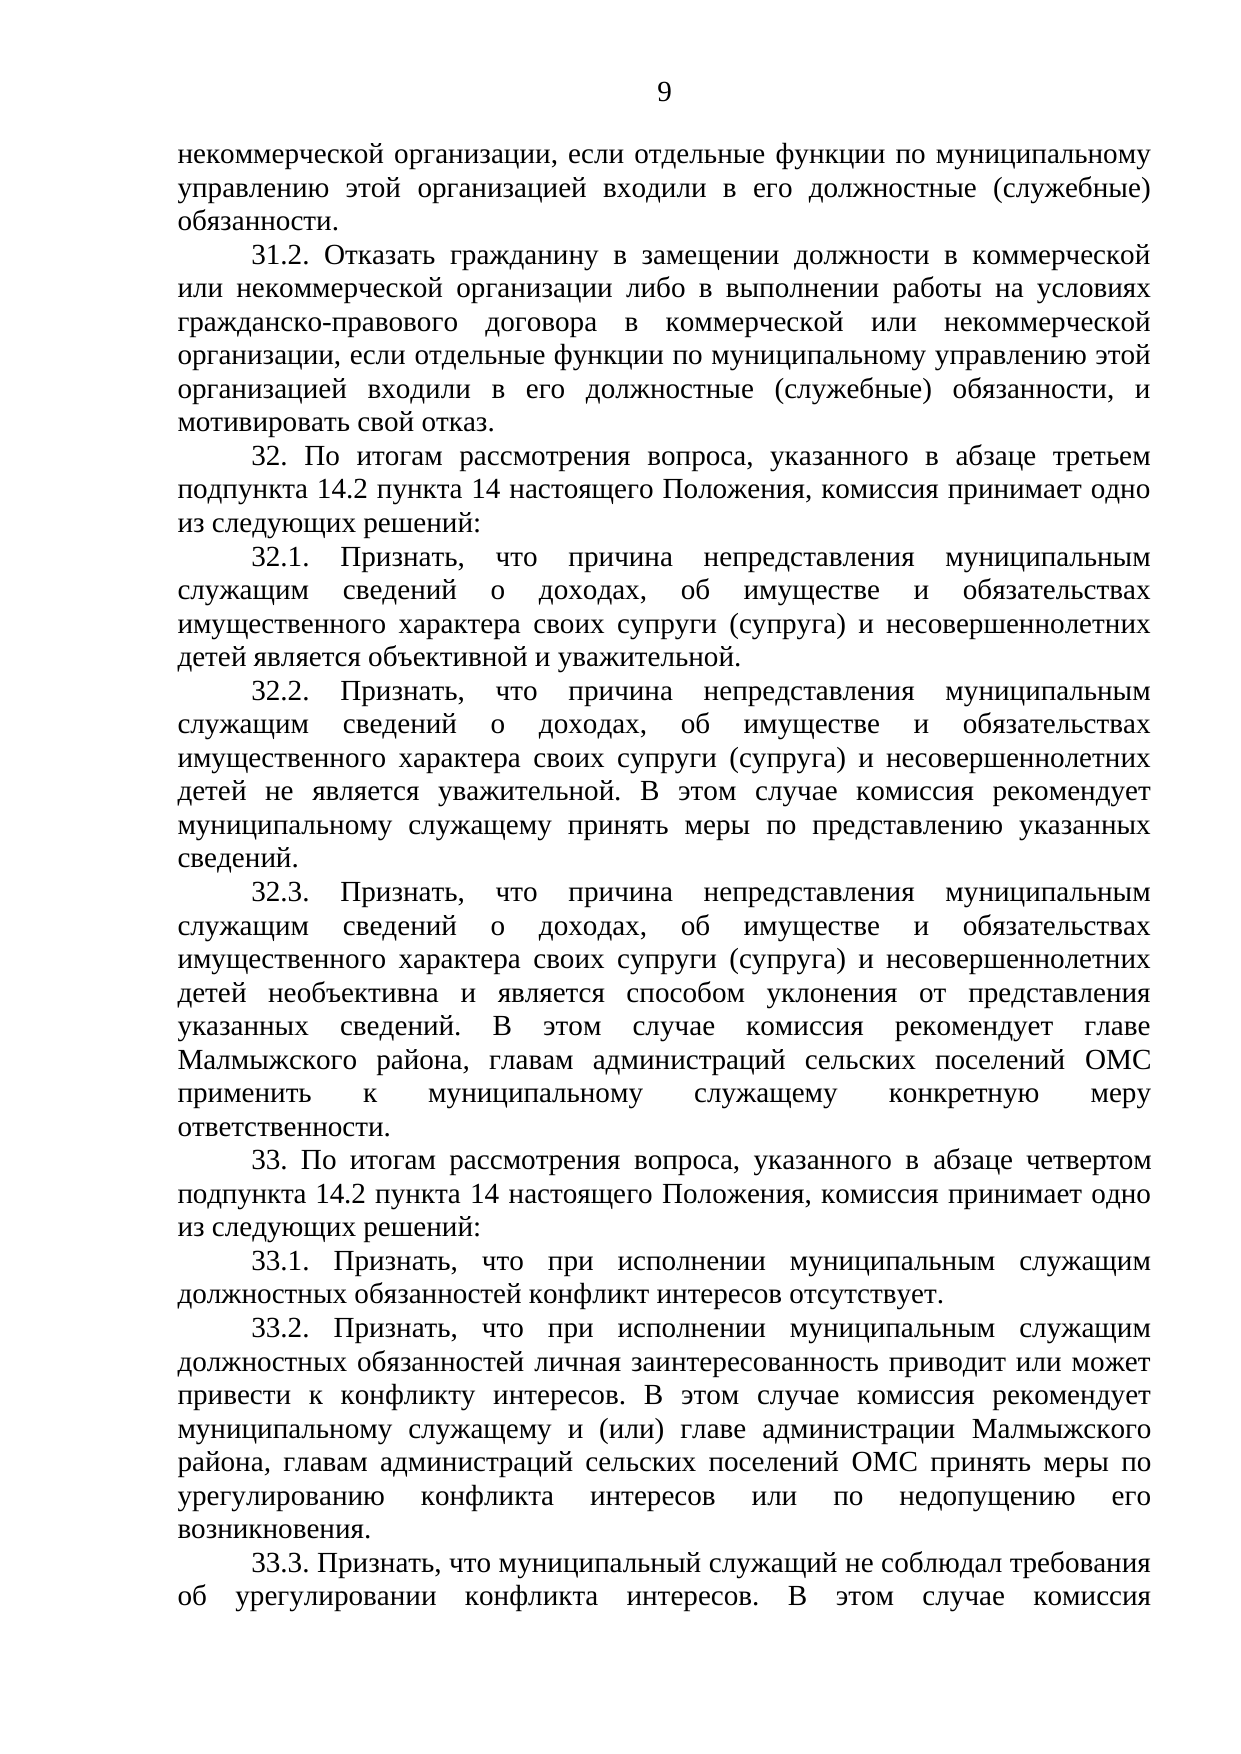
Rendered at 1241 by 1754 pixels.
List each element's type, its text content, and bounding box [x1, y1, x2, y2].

text 31.2. Отказать гражданину в замещении должности в коммерческой или некоммерческой организации либо в выполнении работы на условиях гражданско-правового договора в коммерческой или некоммерческой организации, если отдельные функции по муниципальному управлению этой организацией входили в его должностные (служебные) обязанности, и мотивировать свой отказ. [177, 237, 1152, 438]
text 32. По итогам рассмотрения вопроса, указанного в абзаце третьем подпункта 14.2 пункта 14 настоящего Положения, комиссия принимает одно из следующих решений: [177, 438, 1152, 539]
text 32.3. Признать, что причина непредставления муниципальным служащим сведений о доходах, об имуществе и обязательствах имущественного характера своих супруги (супруга) и несовершеннолетних детей необъективна и является способом уклонения от представления указанных сведений. В этом случае комиссия рекомендует главе Малмыжского района, главам администраций сельских поселений ОМС применить к муниципальному служащему конкретную меру ответственности. [177, 874, 1152, 1142]
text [177, 136, 1152, 237]
text 32.2. Признать, что причина непредставления муниципальным служащим сведений о доходах, об имуществе и обязательствах имущественного характера своих супруги (супруга) и несовершеннолетних детей не является уважительной. В этом случае комиссия рекомендует муниципальному служащему принять меры по представлению указанных сведений. [177, 673, 1152, 874]
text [177, 1545, 1152, 1612]
text 32.1. Признать, что причина непредставления муниципальным служащим сведений о доходах, об имуществе и обязательствах имущественного характера своих супруги (супруга) и несовершеннолетних детей является объективной и уважительной. [177, 539, 1152, 673]
text 33.2. Признать, что при исполнении муниципальным служащим должностных обязанностей личная заинтересованность приводит или может привести к конфликту интересов. В этом случае комиссия рекомендует муниципальному служащему и (или) главе администрации Малмыжского района, главам администраций сельских поселений ОМС принять меры по урегулированию конфликта интересов или по недопущению его возникновения. [177, 1310, 1152, 1545]
text 33.1. Признать, что при исполнении муниципальным служащим должностных обязанностей конфликт интересов отсутствует. [177, 1243, 1152, 1310]
text 33. По итогам рассмотрения вопроса, указанного в абзаце четвертом подпункта 14.2 пункта 14 настоящего Положения, комиссия принимает одно из следующих решений: [177, 1142, 1152, 1243]
